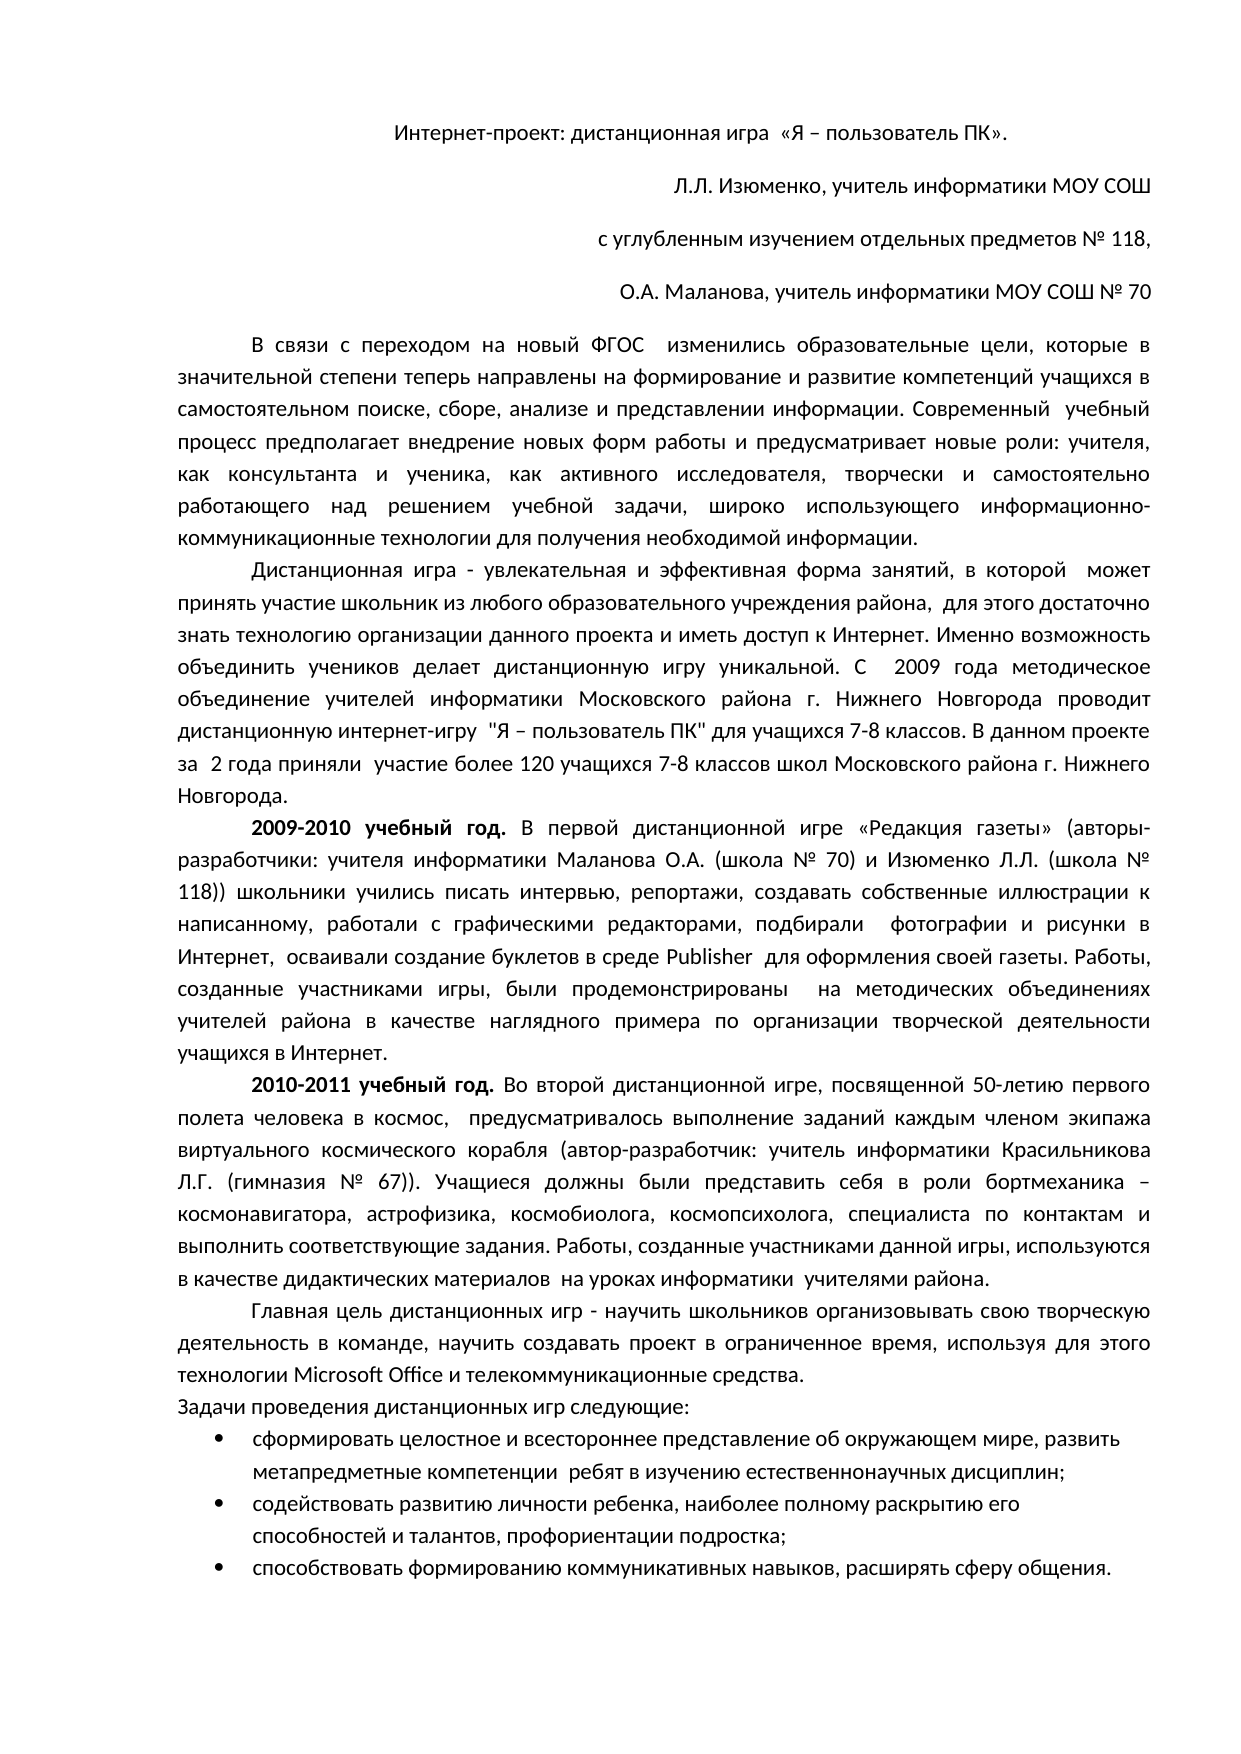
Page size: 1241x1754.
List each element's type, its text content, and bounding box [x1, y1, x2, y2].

list сформировать целостное и всестороннее представление об окружающем мире, развить метапредметные компетенции ребят в изучению естественнонаучных дисциплин; [215, 1424, 1152, 1485]
text Интернет-проект: дистанционная игра «Я – пользователь ПК». [177, 118, 1152, 146]
text Главная цель дистанционных игр - научить школьников организовывать свою творческую деятельность в команде, научить создавать проект в ограниченное время, используя для этого технологии Microsoft Office и телекоммуникационные средства. [177, 1296, 1152, 1388]
text Дистанционная игра - увлекательная и эффективная форма занятий, в которой может принять участие школьник из любого образовательного учреждения района, для этого достаточно знать технологию организации данного проекта и иметь доступ к Интернет. Именно возможность объединить учеников делает дистанционную игру уникальной. С 2009 года методическое объединение учителей информатики Московского района г. Нижнего Новгорода проводит дистанционную интернет-игру "Я – пользователь ПК" для учащихся 7-8 классов. В данном проекте за 2 года приняли участие более 120 учащихся 7-8 классов школ Московского района г. Нижнего Новгорода. [177, 556, 1152, 809]
text 2010-2011 учебный год. Во второй дистанционной игре, посвященной 50-летию первого полета человека в космос, предусматривалось выполнение заданий каждым членом экипажа виртуального космического корабля (автор-разработчик: учитель информатики Красильникова Л.Г. (гимназия № 67)). Учащиеся должны были представить себя в роли бортмеханика – космонавигатора, астрофизика, космобиолога, космопсихолога, специалиста по контактам и выполнить соответствующие задания. Работы, созданные участниками данной игры, используются в качестве дидактических материалов на уроках информатики учителями района. [177, 1071, 1152, 1292]
text 2009-2010 учебный год. В первой дистанционной игре «Редакция газеты» (авторы-разработчики: учителя информатики Маланова О.А. (школа № 70) и Изюменко Л.Л. (школа № 118)) школьники учились писать интервью, репортажи, создавать собственные иллюстрации к написанному, работали с графическими редакторами, подбирали фотографии и рисунки в Интернет, осваивали создание буклетов в среде Publisher для оформления своей газеты. Работы, созданные участниками игры, были продемонстрированы на методических объединениях учителей района в качестве наглядного примера по организации творческой деятельности учащихся в Интернет. [177, 813, 1152, 1066]
text О.А. Маланова, учитель информатики МОУ СОШ № 70 [177, 277, 1152, 305]
list содействовать развитию личности ребенка, наиболее полному раскрытию его способностей и талантов, профориентации подростка; [215, 1489, 1152, 1549]
text В связи с переходом на новый ФГОС изменились образовательные цели, которые в значительной степени теперь направлены на формирование и развитие компетенций учащихся в самостоятельном поиске, сборе, анализе и представлении информации. Современный учебный процесс предполагает внедрение новых форм работы и предусматривает новые роли: учителя, как консультанта и ученика, как активного исследователя, творчески и самостоятельно работающего над решением учебной задачи, широко использующего информационно-коммуникационные технологии для получения необходимой информации. [177, 330, 1152, 551]
text с углубленным изучением отдельных предметов № 118, [177, 224, 1152, 252]
text Задачи проведения дистанционных игр следующие: [177, 1392, 1152, 1420]
text Л.Л. Изюменко, учитель информатики МОУ СОШ [177, 171, 1152, 199]
list способствовать формированию коммуникативных навыков, расширять сферу общения. [215, 1553, 1152, 1581]
